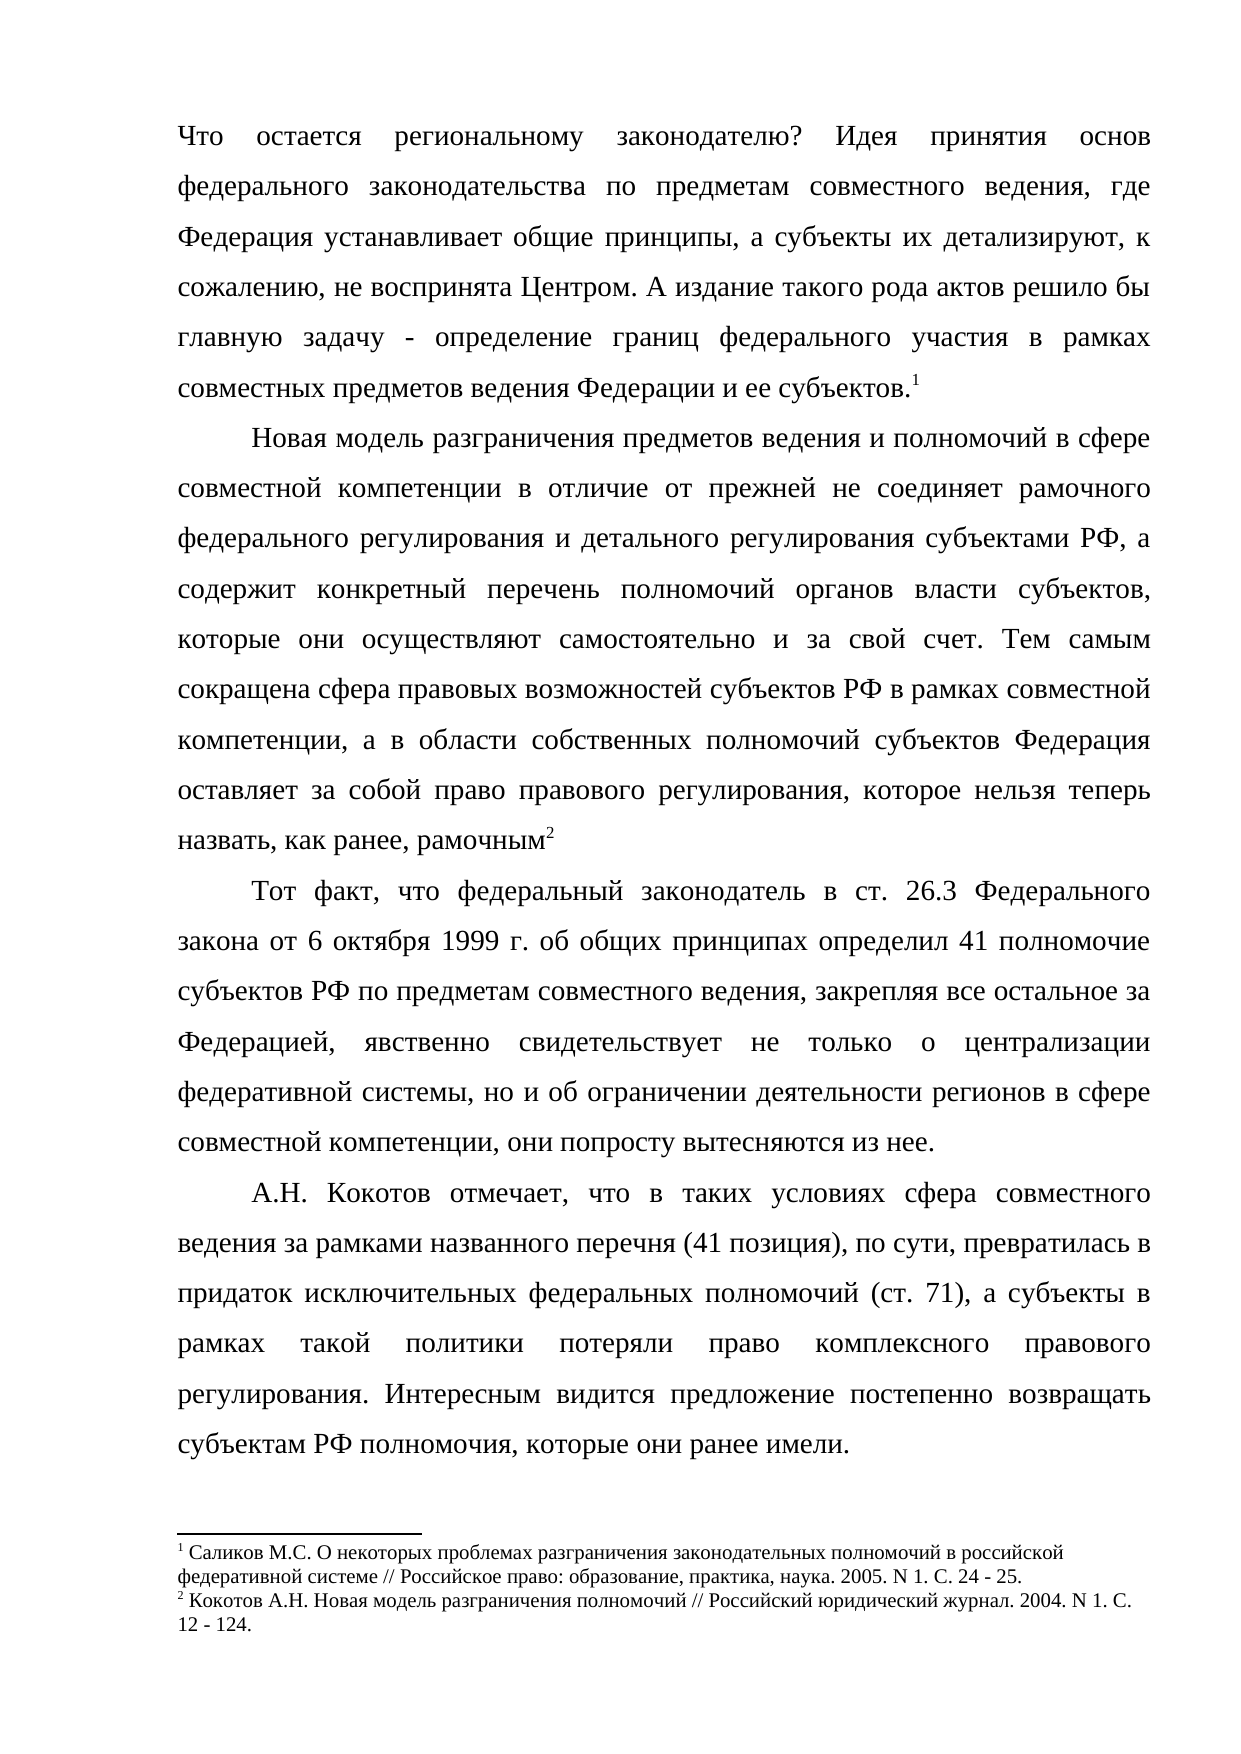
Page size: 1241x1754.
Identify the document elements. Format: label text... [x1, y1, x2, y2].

text Тот факт, что федеральный законодатель в ст. 26.3 Федерального закона от 6 октября 1999 г. об общих принципах определил 41 полномочие субъектов РФ по предметам совместного ведения, закрепляя все остальное за Федерацией, явственно свидетельствует не только о централизации федеративной системы, но и об ограничении деятельности регионов в сфере совместной компетенции, они попросту вытесняются из нее. [177, 873, 1152, 1158]
text Новая модель разграничения предметов ведения и полномочий в сфере совместной компетенции в отличие от прежней не соединяет рамочного федерального регулирования и детального регулирования субъектами РФ, а содержит конкретный перечень полномочий органов власти субъектов, которые они осуществляют самостоятельно и за свой счет. Тем самым сокращена сфера правовых возможностей субъектов РФ в рамках совместной компетенции, а в области собственных полномочий субъектов Федерация оставляет за собой право правового регулирования, которое нельзя теперь назвать, как ранее, рамочным [177, 420, 1152, 856]
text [177, 118, 1152, 403]
text А.Н. Кокотов отмечает, что в таких условиях сфера совместного ведения за рамками названного перечня (41 позиция), по сути, превратилась в придаток исключительных федеральных полномочий (ст. 71), а субъекты в рамках такой политики потеряли право комплексного правового регулирования. Интересным видится предложение постепенно возвращать субъектам РФ полномочия, которые они ранее имели. [177, 1175, 1152, 1460]
